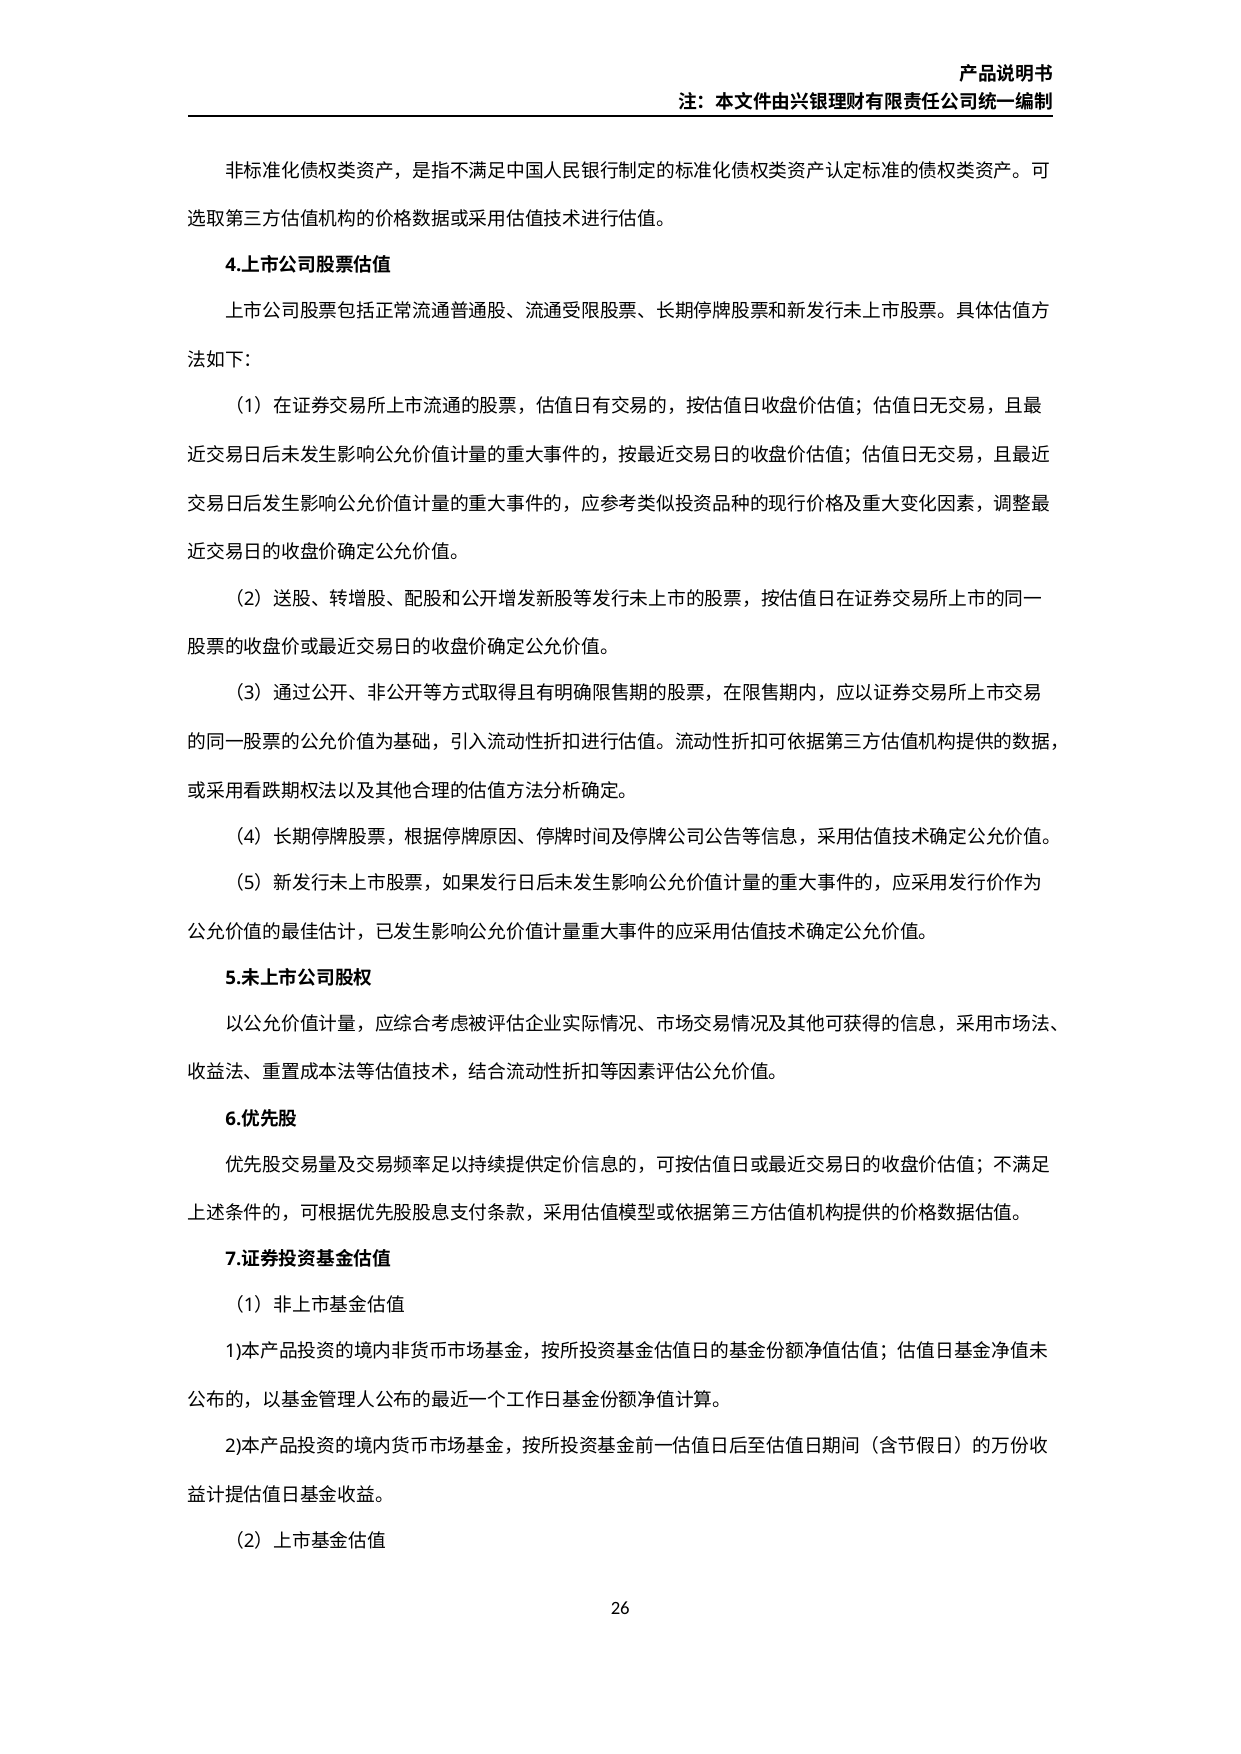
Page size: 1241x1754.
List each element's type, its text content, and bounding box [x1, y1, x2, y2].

text （2）送股、转增股、配股和公开增发新股等发行未上市的股票，按估值日在证券交易所上市的同一股票的收盘价或最近交易日的收盘价确定公允价值。 [187, 581, 1053, 662]
text 4.上市公司股票估值 [187, 247, 1053, 280]
text （5）新发行未上市股票，如果发行日后未发生影响公允价值计量的重大事件的，应采用发行价作为公允价值的最佳估计，已发生影响公允价值计量重大事件的应采用估值技术确定公允价值。 [187, 865, 1053, 946]
text （2）上市基金估值 [187, 1523, 1053, 1556]
text 2)本产品投资的境内货币市场基金，按所投资基金前一估值日后至估值日期间（含节假日）的万份收益计提估值日基金收益。 [187, 1428, 1053, 1509]
text （3）通过公开、非公开等方式取得且有明确限售期的股票，在限售期内，应以证券交易所上市交易的同一股票的公允价值为基础，引入流动性折扣进行估值。流动性折扣可依据第三方估值机构提供的数据，或采用看跌期权法以及其他合理的估值方法分析确定。 [187, 675, 1053, 805]
text （4）长期停牌股票，根据停牌原因、停牌时间及停牌公司公告等信息，采用估值技术确定公允价值。 [187, 819, 1053, 851]
text 以公允价值计量，应综合考虑被评估企业实际情况、市场交易情况及其他可获得的信息，采用市场法、收益法、重置成本法等估值技术，结合流动性折扣等因素评估公允价值。 [187, 1006, 1053, 1087]
text （1）非上市基金估值 [187, 1287, 1053, 1320]
text 6.优先股 [187, 1101, 1053, 1133]
text 7.证券投资基金估值 [187, 1241, 1053, 1274]
text 5.未上市公司股权 [187, 960, 1053, 992]
text 1)本产品投资的境内非货币市场基金，按所投资基金估值日的基金份额净值估值；估值日基金净值未公布的，以基金管理人公布的最近一个工作日基金份额净值计算。 [187, 1333, 1053, 1415]
text 上市公司股票包括正常流通普通股、流通受限股票、长期停牌股票和新发行未上市股票。具体估值方法如下： [187, 293, 1053, 375]
text 优先股交易量及交易频率足以持续提供定价信息的，可按估值日或最近交易日的收盘价估值；不满足上述条件的，可根据优先股股息支付条款，采用估值模型或依据第三方估值机构提供的价格数据估值。 [187, 1147, 1053, 1228]
text （1）在证券交易所上市流通的股票，估值日有交易的，按估值日收盘价估值；估值日无交易，且最近交易日后未发生影响公允价值计量的重大事件的，按最近交易日的收盘价估值；估值日无交易，且最近交易日后发生影响公允价值计量的重大事件的，应参考类似投资品种的现行价格及重大变化因素，调整最近交易日的收盘价确定公允价值。 [187, 388, 1053, 567]
text 非标准化债权类资产，是指不满足中国人民银行制定的标准化债权类资产认定标准的债权类资产。可选取第三方估值机构的价格数据或采用估值技术进行估值。 [187, 153, 1053, 234]
